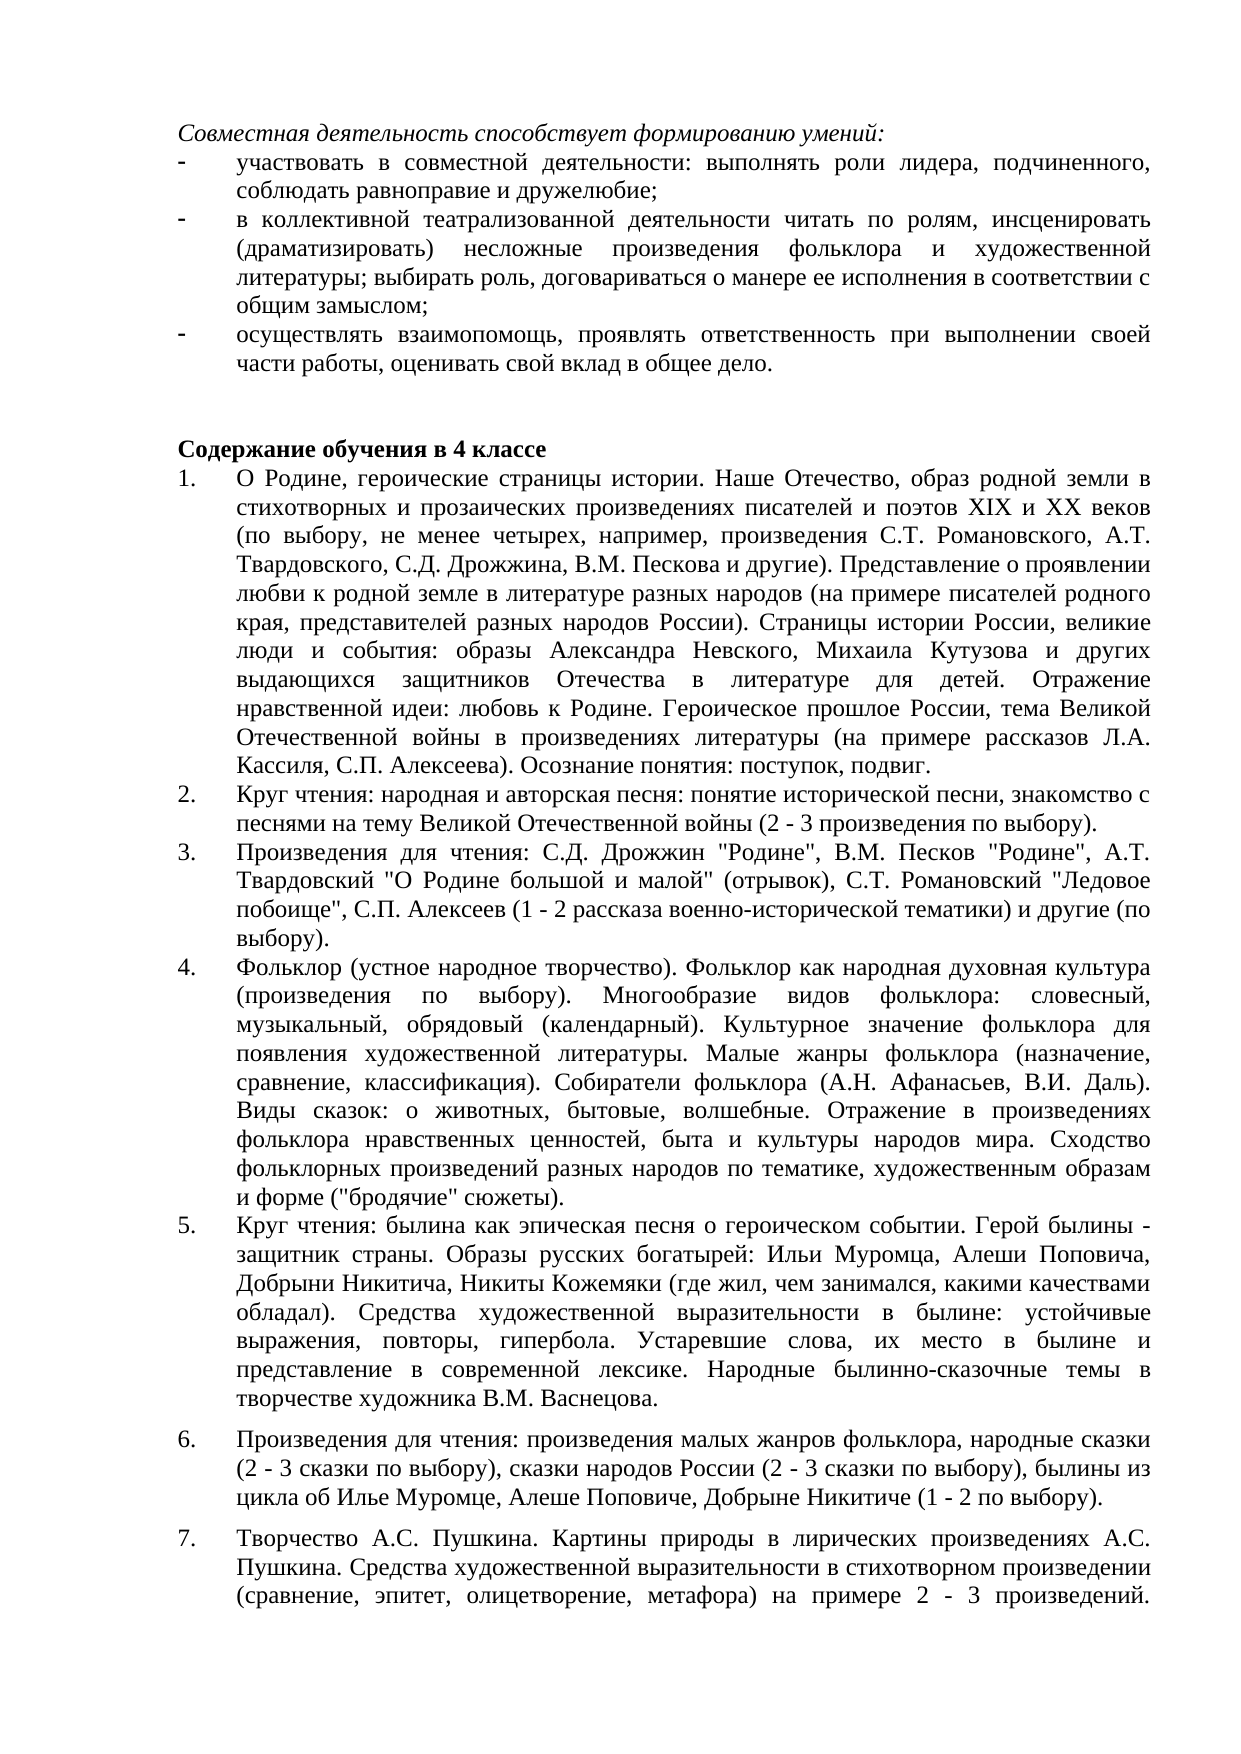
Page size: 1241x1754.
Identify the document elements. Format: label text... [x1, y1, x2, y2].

list Произведения для чтения: С.Д. Дрожжин "Родине", В.М. Песков "Родине", А.Т. Твардовский "О Родине большой и малой" (отрывок), С.Т. Романовский "Ледовое побоище", С.П. Алексеев (1 - 2 рассказа военно-исторической тематики) и другие (по выбору). [177, 837, 1152, 952]
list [177, 1523, 1152, 1609]
list Круг чтения: былина как эпическая песня о героическом событии. Герой былины - защитник страны. Образы русских богатырей: Ильи Муромца, Алеши Поповича, Добрыни Никитича, Никиты Кожемяки (где жил, чем занимался, какими качествами обладал). Средства художественной выразительности в былине: устойчивые выражения, повторы, гипербола. Устаревшие слова, их место в былине и представление в современной лексике. Народные былинно-сказочные темы в творчестве художника В.М. Васнецова. [177, 1211, 1152, 1412]
list Произведения для чтения: произведения малых жанров фольклора, народные сказки (2 - 3 сказки по выбору), сказки народов России (2 - 3 сказки по выбору), былины из цикла об Илье Муромце, Алеше Поповиче, Добрыне Никитиче (1 - 2 по выбору). [177, 1424, 1152, 1511]
list в коллективной театрализованной деятельности читать по ролям, инсценировать (драматизировать) несложные произведения фольклора и художественной литературы; выбирать роль, договариваться о манере ее исполнения в соответствии с общим замыслом; [177, 204, 1152, 319]
list Круг чтения: народная и авторская песня: понятие исторической песни, знакомство с песнями на тему Великой Отечественной войны (2 - 3 произведения по выбору). [177, 779, 1152, 837]
list осуществлять взаимопомощь, проявлять ответственность при выполнении своей части работы, оценивать свой вклад в общее дело. [177, 319, 1152, 377]
list участвовать в совместной деятельности: выполнять роли лидера, подчиненного, соблюдать равноправие и дружелюбие; [177, 147, 1152, 204]
list Фольклор (устное народное творчество). Фольклор как народная духовная культура (произведения по выбору). Многообразие видов фольклора: словесный, музыкальный, обрядовый (календарный). Культурное значение фольклора для появления художественной литературы. Малые жанры фольклора (назначение, сравнение, классификация). Собиратели фольклора (А.Н. Афанасьев, В.И. Даль). Виды сказок: о животных, бытовые, волшебные. Отражение в произведениях фольклора нравственных ценностей, быта и культуры народов мира. Сходство фольклорных произведений разных народов по тематике, художественным образам и форме ("бродячие" сюжеты). [177, 952, 1152, 1211]
text Содержание обучения в 4 классе [177, 434, 1152, 463]
text Совместная деятельность способствует формированию умений: [177, 118, 1152, 147]
list О Родине, героические страницы истории. Наше Отечество, образ родной земли в стихотворных и прозаических произведениях писателей и поэтов XIX и XX веков (по выбору, не менее четырех, например, произведения С.Т. Романовского, А.Т. Твардовского, С.Д. Дрожжина, В.М. Пескова и другие). Представление о проявлении любви к родной земле в литературе разных народов (на примере писателей родного края, представителей разных народов России). Страницы истории России, великие люди и события: образы Александра Невского, Михаила Кутузова и других выдающихся защитников Отечества в литературе для детей. Отражение нравственной идеи: любовь к Родине. Героическое прошлое России, тема Великой Отечественной войны в произведениях литературы (на примере рассказов Л.А. Кассиля, С.П. Алексеева). Осознание понятия: поступок, подвиг. [177, 463, 1152, 779]
